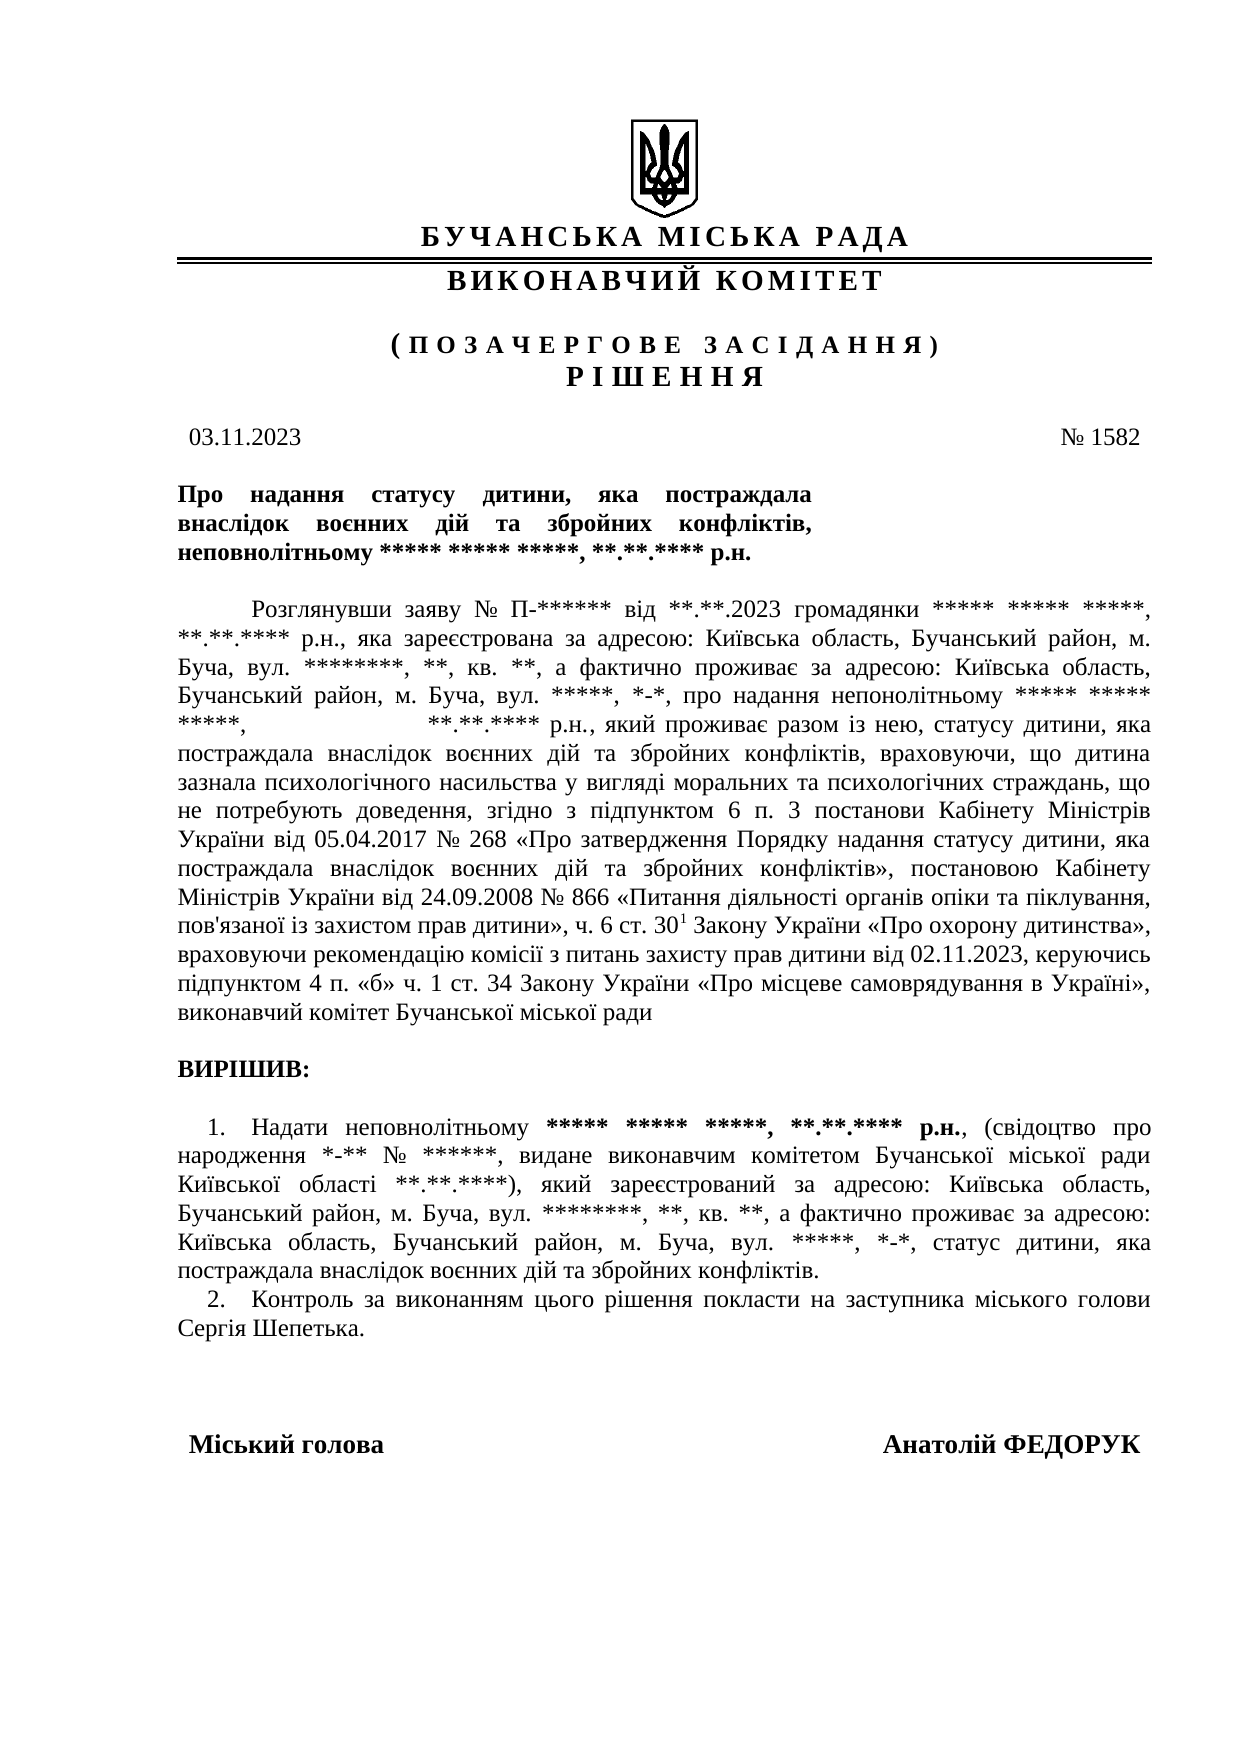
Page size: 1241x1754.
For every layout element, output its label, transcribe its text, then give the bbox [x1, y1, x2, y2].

table_header Міський голова [177, 1428, 663, 1459]
table_header 03.11.2023 [177, 422, 666, 450]
table_header Анатолій ФЕДОРУК [663, 1428, 1152, 1459]
list Надати неповнолітньому ***** ***** *****, **.**.**** р.н., (свідоцтво про народження *-** № ******, видане виконавчим комітетом Бучанської міської ради Київської області **.**.****), який зареєстрований за адресою: Київська область, Бучанський район, м. Буча, вул. ********, **, кв. **, а фактично проживає за адресою: Київська область, Бучанський район, м. Буча, вул. *****, *-*, статус дитини, яка постраждала внаслідок воєнних дій та збройних конфліктів. [177, 1112, 1152, 1284]
text ВИРІШИВ: [177, 1054, 1152, 1083]
text Розглянувши заяву № П-****** від **.**.2023 громадянки ***** ***** *****, **.**.**** р.н., яка зареєстрована за адресою: Київська область, Бучанський район, м. Буча, вул. ********, **, кв. **, а фактично проживає за адресою: Київська область, Бучанський район, м. Буча, вул. *****, *-*, про надання непонолітньому ***** ***** *****, **.**.**** р.н., який проживає разом із нею, статусу дитини, яка постраждала внаслідок воєнних дій та збройних конфліктів, враховуючи, що дитина зазнала психологічного насильства у вигляді моральних та психологічних страждань, що не потребують доведення, згідно з підпунктом 6 п. 3 постанови Кабінету Міністрів України від 05.04.2017 № 268 «Про затвердження Порядку надання статусу дитини, яка постраждала внаслідок воєнних дій та збройних конфліктів», постановою Кабінету Міністрів України від 24.09.2008 № 866 «Питання діяльності органів опіки та піклування, пов'язаної із захистом прав дитини», ч. 6 ст. 301 Закону України «Про охорону дитинства», враховуючи рекомендацію комісії з питань захисту прав дитини від 02.11.2023, керуючись підпунктом 4 п. «б» ч. 1 ст. 34 Закону України «Про місцеве самоврядування в Україні», виконавчий комітет Бучанської міської ради [177, 594, 1152, 1025]
table_header ВИКОНАВЧИЙ КОМІТЕТ [177, 264, 1152, 326]
text (ПОЗАЧЕРГОВЕ ЗАСІДАННЯ) [177, 326, 1152, 359]
list Контроль за виконанням цього рішення покласти на заступника міського голови Сергія Шепетька. [177, 1284, 1152, 1342]
picture [629, 118, 700, 219]
text Про надання статусу дитини, яка постраждала внаслідок воєнних дій та збройних конфліктів, неповнолітньому ***** ***** *****, **.**.**** р.н. [177, 479, 812, 565]
text БУЧАНСЬКА МІСЬКА РАДА [177, 219, 1152, 252]
text РІШЕННЯ [177, 359, 1152, 393]
table_header № 1582 [666, 422, 1152, 450]
